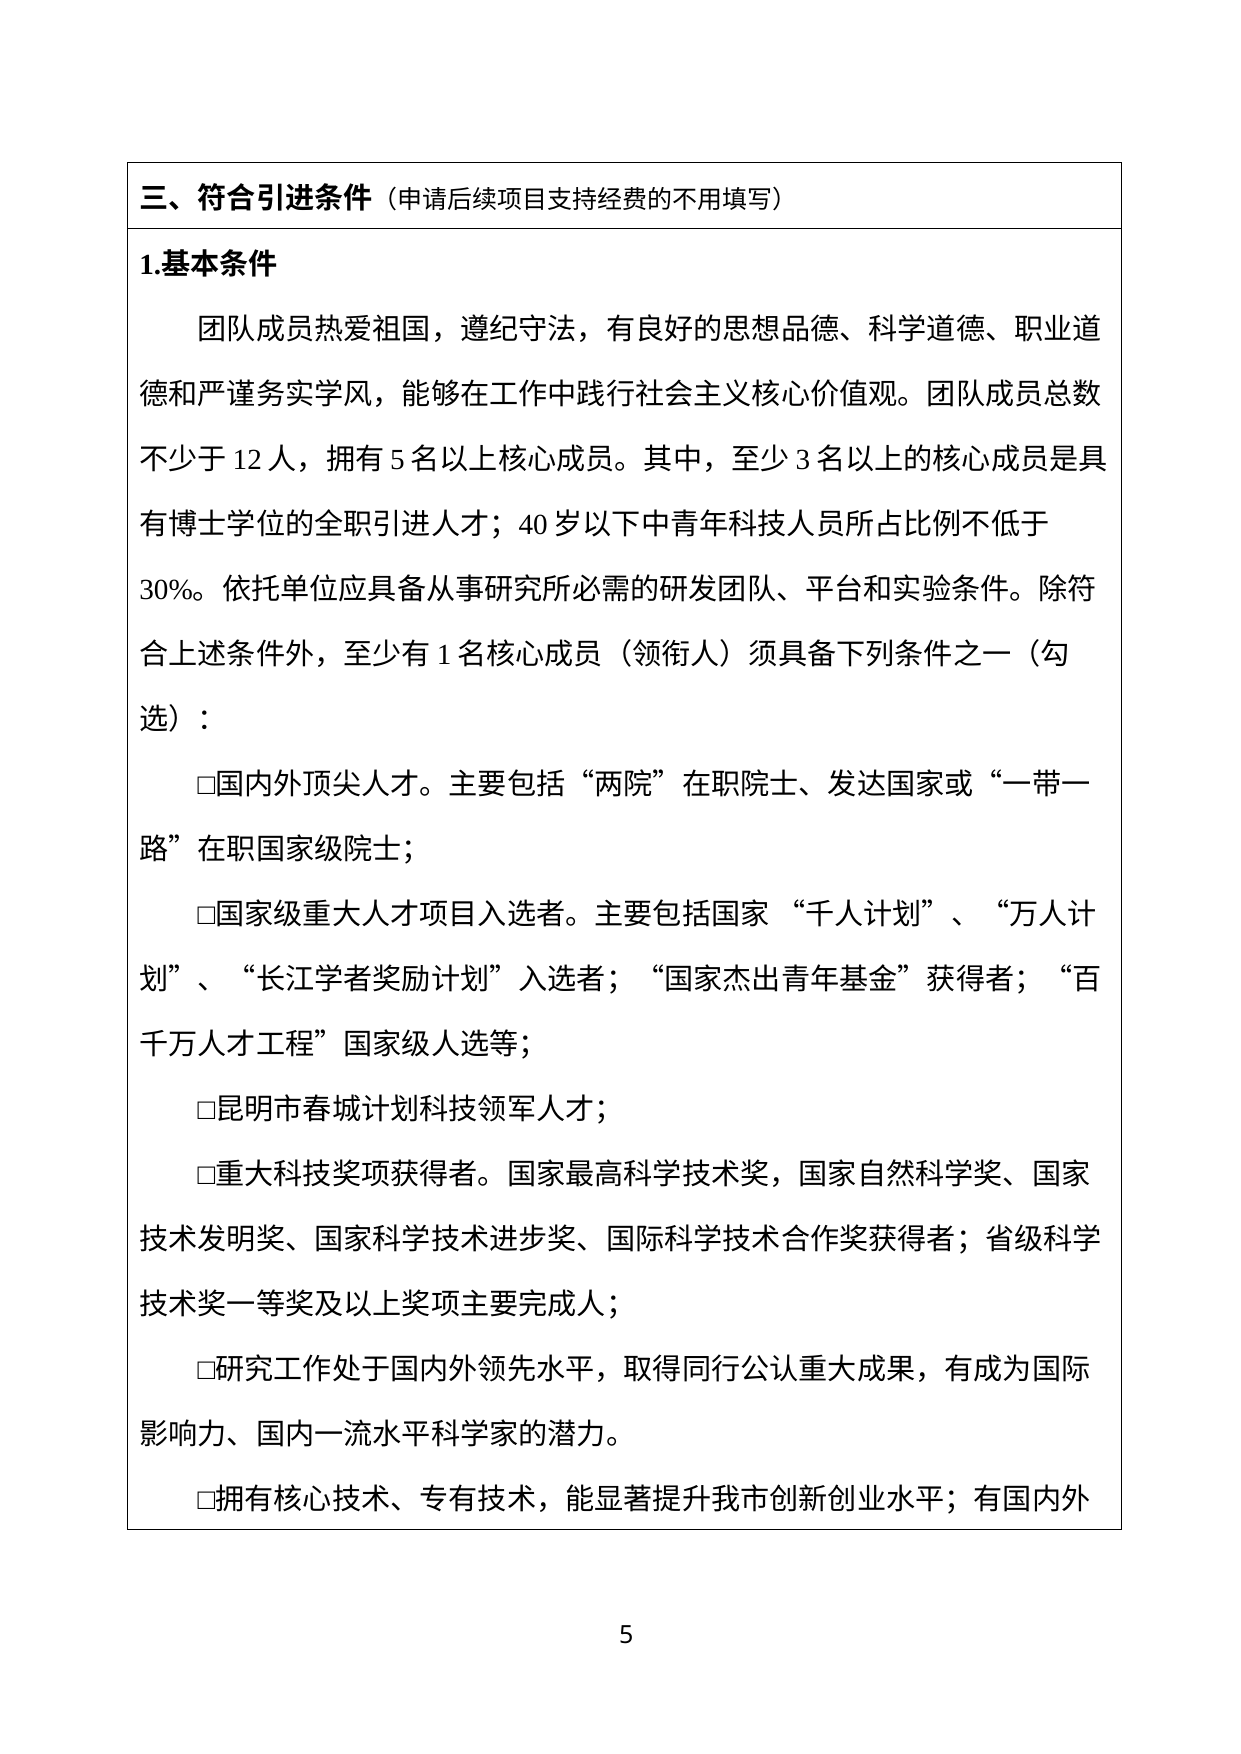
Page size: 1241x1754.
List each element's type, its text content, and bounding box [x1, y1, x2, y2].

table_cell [128, 229, 1121, 1529]
table_header 三、符合引进条件（申请后续项目支持经费的不用填写） [128, 163, 1121, 228]
